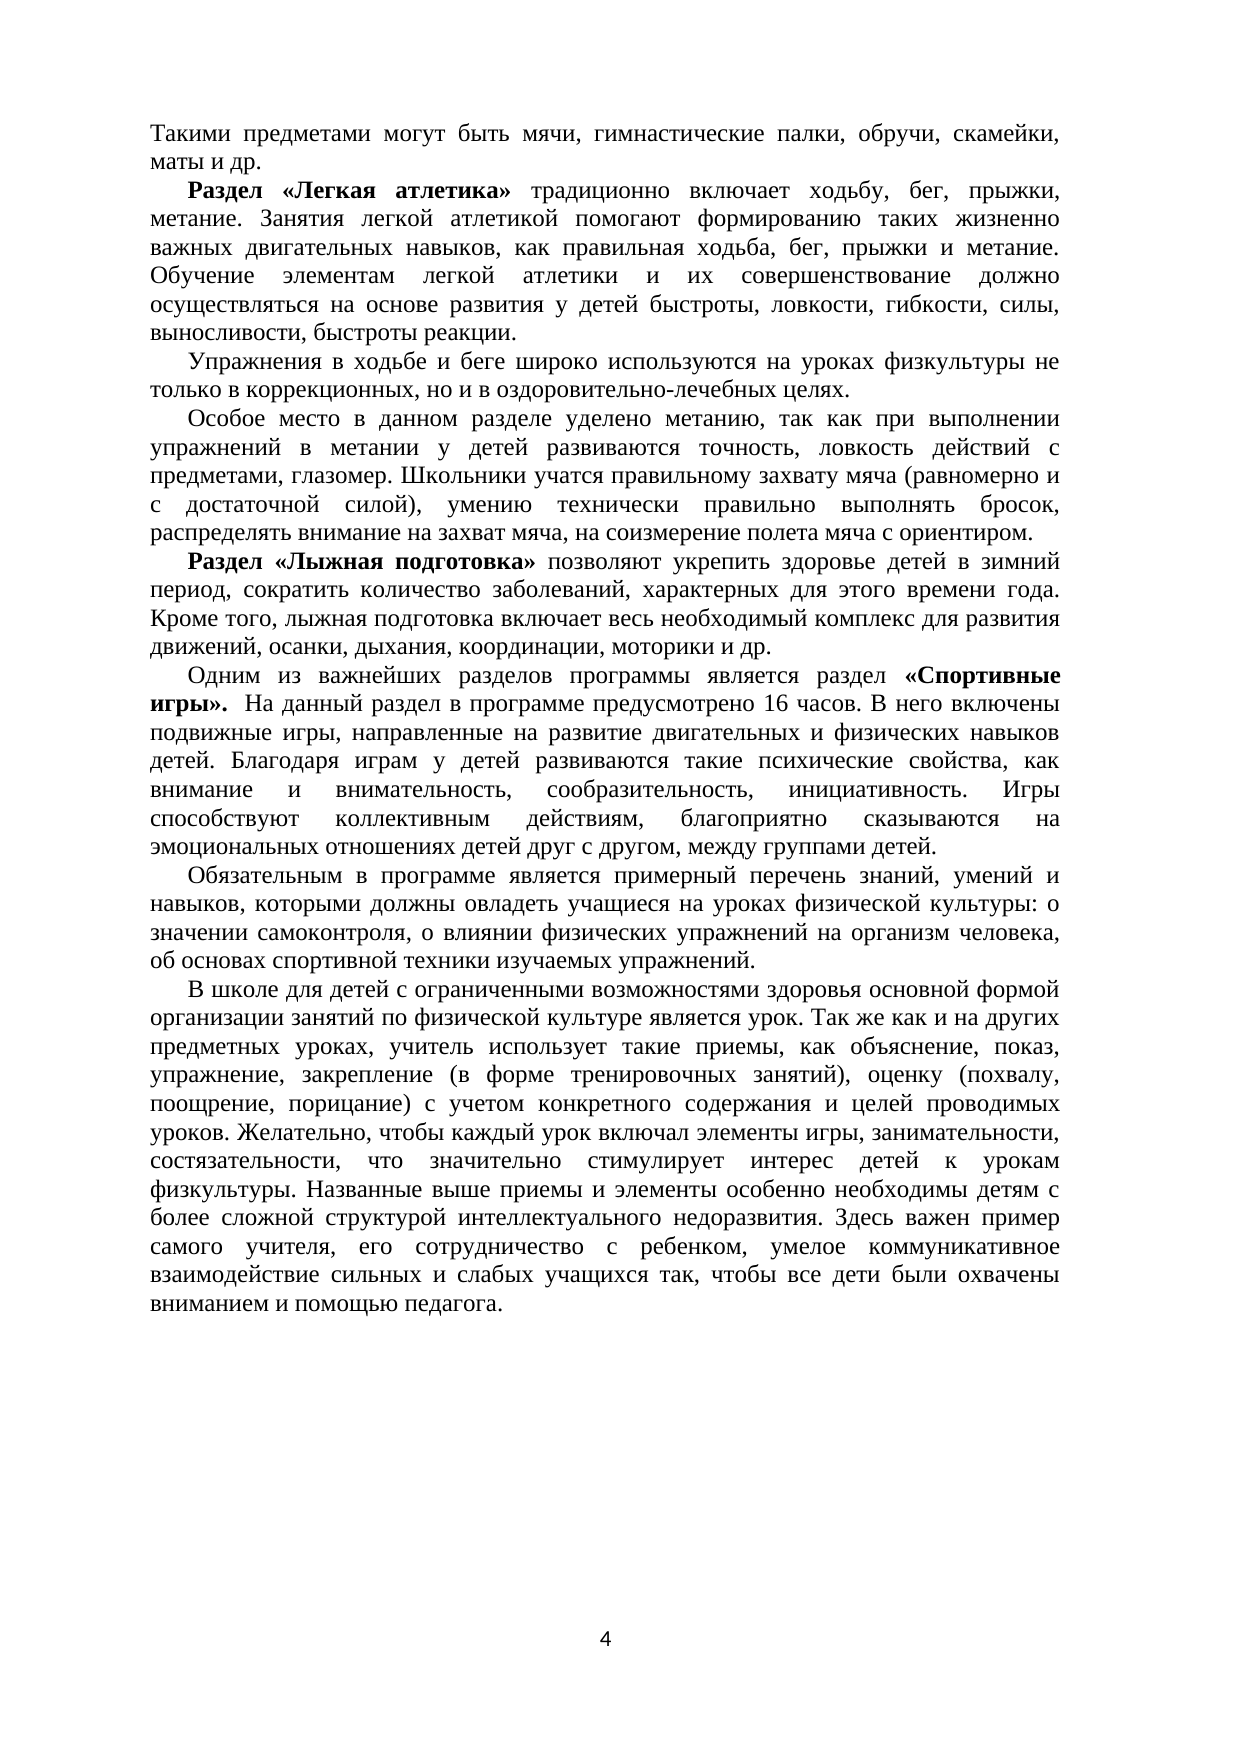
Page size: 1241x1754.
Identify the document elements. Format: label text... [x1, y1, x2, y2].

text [150, 118, 1061, 175]
text В школе для детей с ограниченными возможностями здоровья основной формой организации занятий по физической культуре является урок. Так же как и на других предметных уроках, учитель использует такие приемы, как объяснение, показ, упражнение, закрепление (в форме тренировочных занятий), оценку (похвалу, поощрение, порицание) с учетом конкретного содержания и целей проводимых уроков. Желательно, чтобы каждый урок включал элементы игры, занимательности, состязательности, что значительно стимулирует интерес детей к урокам физкультуры. Названные выше приемы и элементы особенно необходимы детям с более сложной структурой интеллектуального недоразвития. Здесь важен пример самого учителя, его сотрудничество с ребенком, умелое коммуникативное взаимодействие сильных и слабых учащихся так, чтобы все дети были охвачены вниманием и помощью педагога. [150, 974, 1061, 1317]
text Раздел «Лыжная подготовка» позволяют укрепить здоровье детей в зимний период, сократить количество заболеваний, характерных для этого времени года. Кроме того, лыжная подготовка включает весь необходимый комплекс для развития движений, осанки, дыхания, координации, моторики и др. [150, 546, 1061, 660]
text Обязательным в программе является примерный перечень знаний, умений и навыков, которыми должны овладеть учащиеся на уроках физической культуры: о значении самоконтроля, о влиянии физических упражнений на организм человека, об основах спортивной техники изучаемых упражнений. [150, 860, 1061, 974]
text Упражнения в ходьбе и беге широко используются на уроках физкультуры не только в коррекционных, но и в оздоровительно-лечебных целях. [150, 346, 1061, 403]
text Особое место в данном разделе уделено метанию, так как при выполнении упражнений в метании у детей развиваются точность, ловкость действий с предметами, глазомер. Школьники учатся правильному захвату мяча (равномерно и с достаточной силой), умению технически правильно выполнять бросок, распределять внимание на захват мяча, на соизмерение полета мяча с ориентиром. [150, 403, 1061, 546]
text Одним из важнейших разделов программы является раздел «Спортивные игры». На данный раздел в программе предусмотрено 16 часов. В него включены подвижные игры, направленные на развитие двигательных и физических навыков детей. Благодаря играм у детей развиваются такие психические свойства, как внимание и внимательность, сообразительность, инициативность. Игры способствуют коллективным действиям, благоприятно сказываются на эмоциональных отношениях детей друг с другом, между группами детей. [150, 660, 1061, 860]
text Раздел «Легкая атлетика» традиционно включает ходьбу, бег, прыжки, метание. Занятия легкой атлетикой помогают формированию таких жизненно важных двигательных навыков, как правильная ходьба, бег, прыжки и метание. Обучение элементам легкой атлетики и их совершенствование должно осуществляться на основе развития у детей быстроты, ловкости, гибкости, силы, выносливости, быстроты реакции. [150, 175, 1061, 346]
